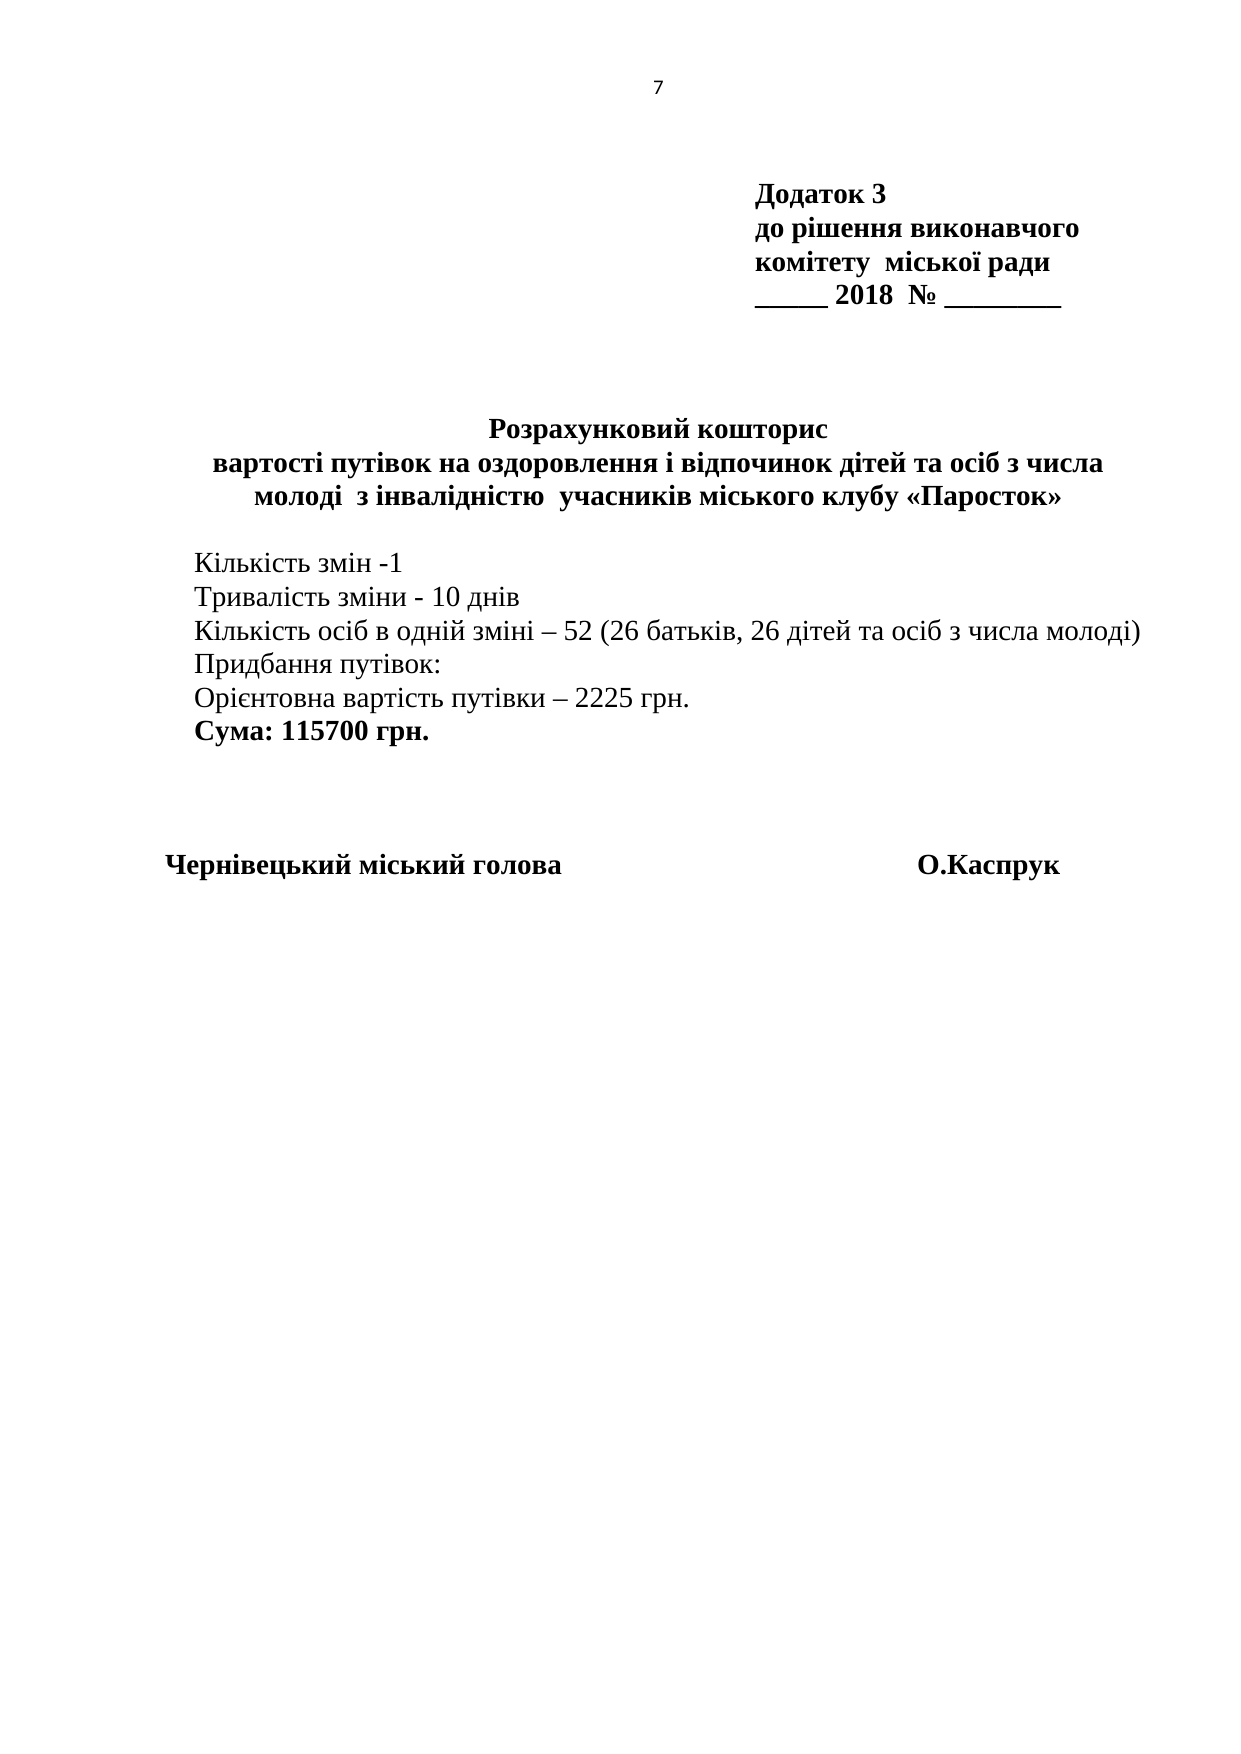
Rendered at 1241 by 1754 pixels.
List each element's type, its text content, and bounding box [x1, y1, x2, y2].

text Орієнтовна вартість путівки – 2225 грн. [165, 680, 1152, 713]
text Придбання путівок: [165, 646, 1152, 680]
text комітету міської ради [165, 244, 1152, 277]
text Тривалість зміни - 10 днів [165, 579, 1152, 613]
text Чернівецький міський голова О.Каспрук [165, 847, 1152, 881]
text Сума: 115700 грн. [165, 713, 1152, 747]
text Додаток 3 [681, 177, 1152, 210]
text до рішення виконавчого [165, 210, 1152, 244]
text вартості путівок на оздоровлення і відпочинок дітей та осіб з числа молоді з інвалідністю учасників міського клубу «Паросток» [165, 445, 1152, 512]
text _____ 2018 № ________ [165, 277, 1152, 311]
text Кількість осіб в одній зміні – 52 (26 батьків, 26 дітей та осіб з числа молоді) [165, 613, 1152, 646]
text Розрахунковий кошторис [165, 411, 1152, 445]
text Кількість змін -1 [165, 546, 1152, 579]
